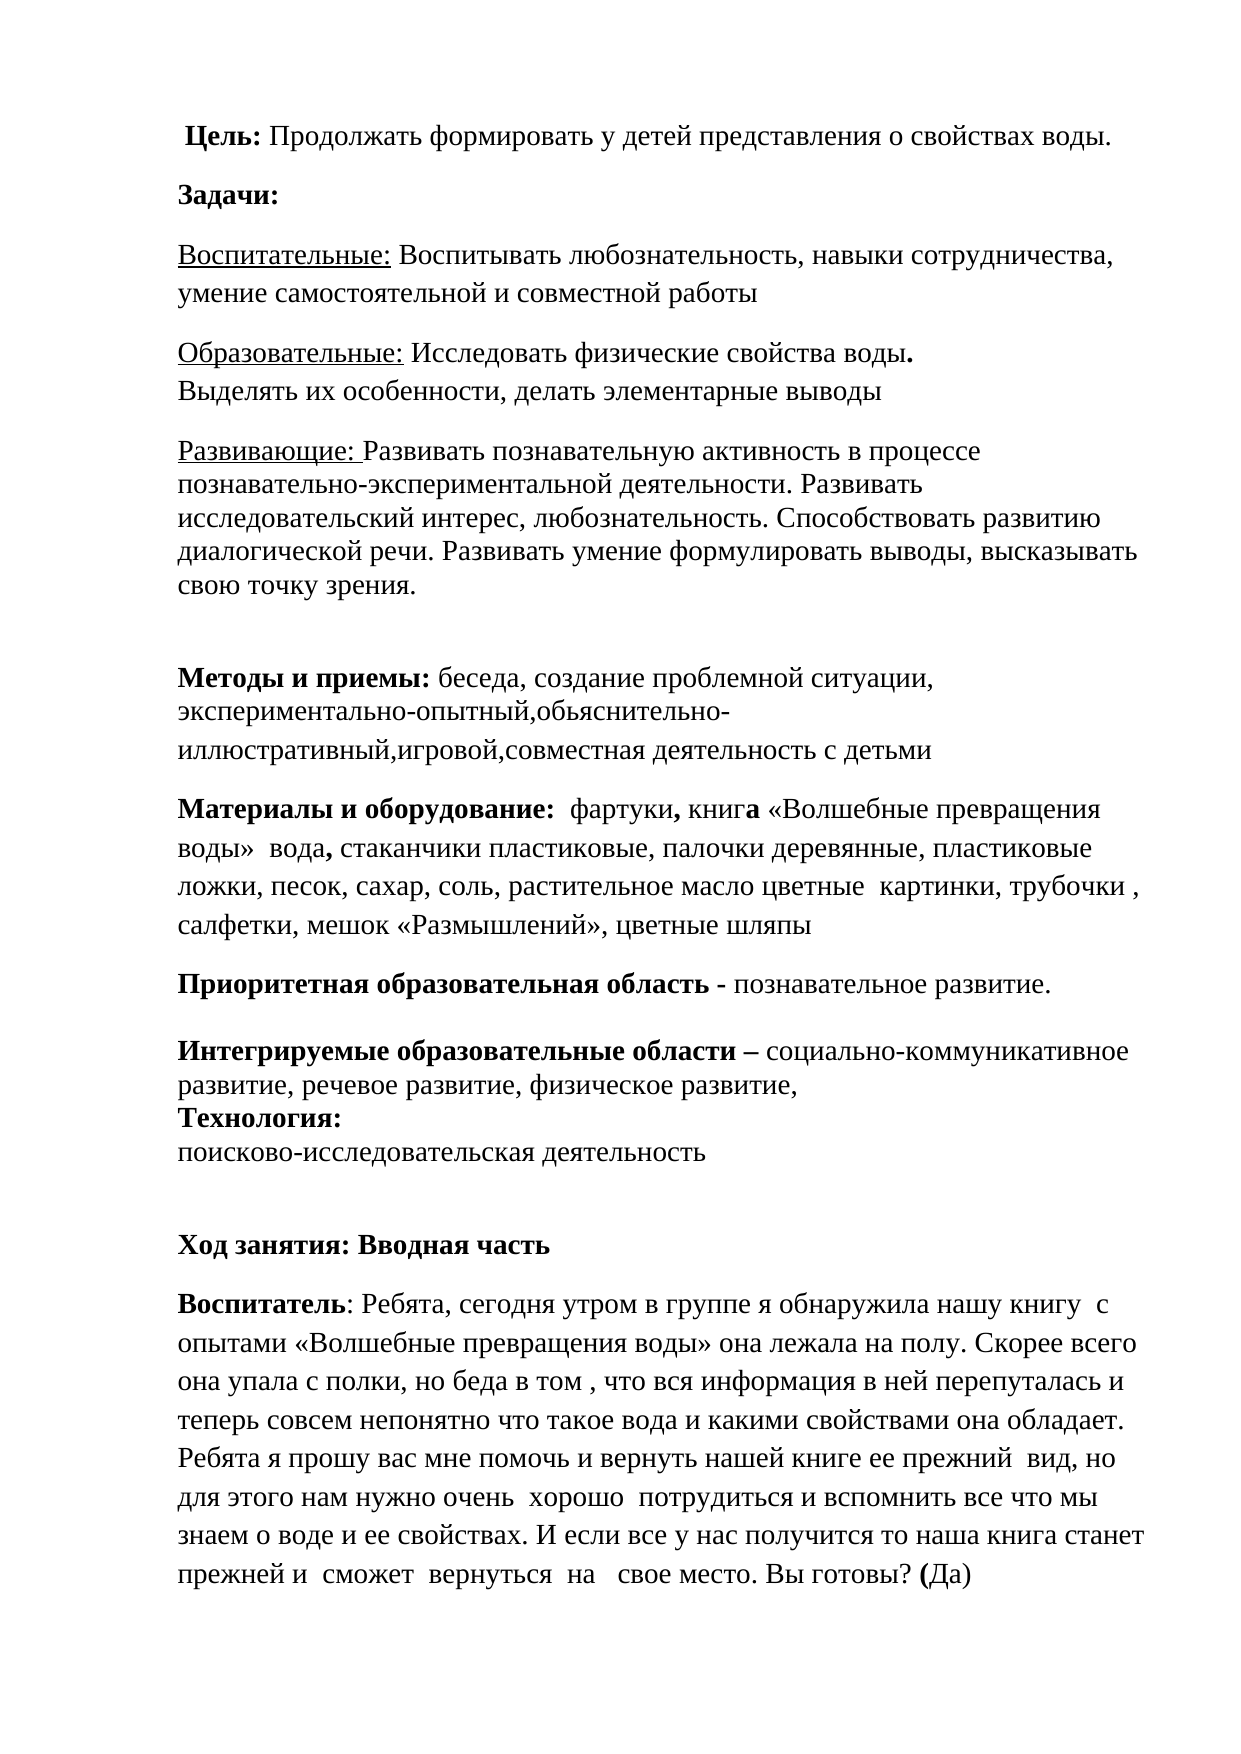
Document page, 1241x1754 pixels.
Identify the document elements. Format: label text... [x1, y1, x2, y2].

text Образовательные: Исследовать физические свойства воды. Выделять их особенности, делать элементарные выводы [177, 335, 1152, 407]
text Методы и приемы: беседа, создание проблемной ситуации, [177, 660, 1152, 693]
text поисково-исследовательская деятельность [177, 1134, 1152, 1167]
text Интегрируемые образовательные области – социально-коммуникативное развитие, речевое развитие, физическое развитие, [177, 1033, 1152, 1100]
text Ход занятия: Вводная часть [177, 1227, 1152, 1260]
text Приоритетная образовательная область - познавательное развитие. [177, 966, 1152, 1000]
text Материалы и оборудование: фартуки, книга «Волшебные превращения воды» вода, стаканчики пластиковые, палочки деревянные, пластиковые ложки, песок, сахар, соль, растительное масло цветные картинки, трубочки , салфетки, мешок «Размышлений», цветные шляпы [177, 791, 1152, 940]
text Цель: Продолжать формировать у детей представления о свойствах воды. [177, 118, 1152, 152]
text Задачи: [177, 177, 1152, 211]
text Воспитательные: Воспитывать любознательность, навыки сотрудничества, умение самостоятельной и совместной работы [177, 237, 1152, 309]
text Воспитатель: Ребята, сегодня утром в группе я обнаружила нашу книгу с опытами «Волшебные превращения воды» она лежала на полу. Скорее всего она упала с полки, но беда в том , что вся информация в ней перепуталась и теперь совсем непонятно что такое вода и какими свойствами она обладает. Ребята я прошу вас мне помочь и вернуть нашей книге ее прежний вид, но для этого нам нужно очень хорошо потрудиться и вспомнить все что мы знаем о воде и ее свойствах. И если все у нас получится то наша книга станет прежней и сможет вернуться на свое место. Вы готовы? (Да) [177, 1286, 1152, 1589]
text Развивающие: Развивать познавательную активность в процессе познавательно-экспериментальной деятельности. Развивать исследовательский интерес, любознательность. Способствовать развитию диалогической речи. Развивать умение формулировать выводы, высказывать свою точку зрения. [177, 433, 1152, 600]
text Технология: [177, 1100, 1152, 1134]
text экспериментально-опытный,обьяснительно-иллюстративный,игровой,совместная деятельность с детьми [177, 693, 1152, 765]
